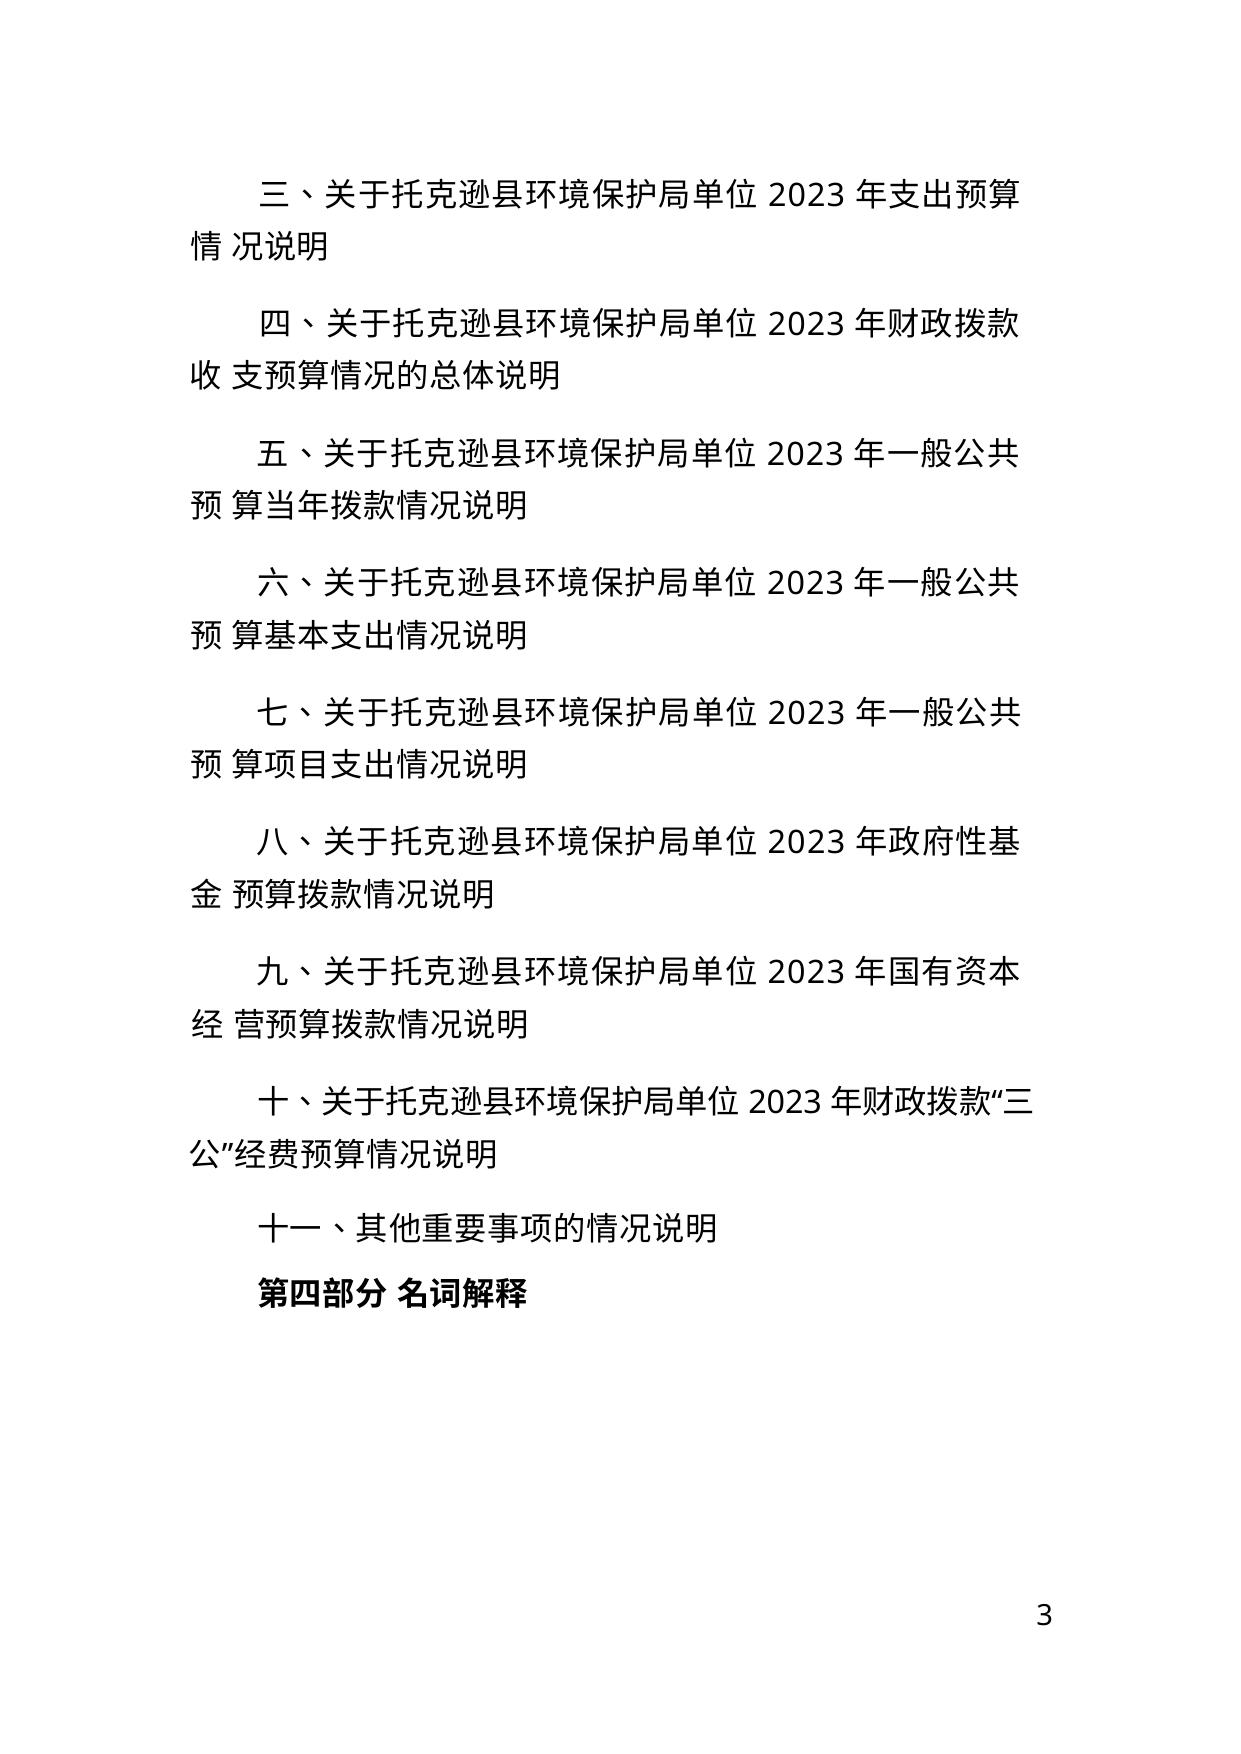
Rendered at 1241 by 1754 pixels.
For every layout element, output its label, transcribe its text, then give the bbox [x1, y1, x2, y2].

text 三、关于托克逊县环境保护局单位 2023 年支出预算情 况说明 [190, 172, 1053, 268]
text 第四部分 名词解释 [257, 1273, 1054, 1313]
text 五、关于托克逊县环境保护局单位 2023 年一般公共预 算当年拨款情况说明 [190, 431, 1053, 527]
text 七、关于托克逊县环境保护局单位 2023 年一般公共预 算项目支出情况说明 [190, 689, 1053, 786]
text 九、关于托克逊县环境保护局单位 2023 年国有资本经 营预算拨款情况说明 [191, 949, 1053, 1046]
text 六、关于托克逊县环境保护局单位 2023 年一般公共预 算基本支出情况说明 [190, 560, 1053, 657]
text 四、关于托克逊县环境保护局单位 2023 年财政拨款收 支预算情况的总体说明 [189, 301, 1053, 397]
text 十、关于托克逊县环境保护局单位 2023 年财政拨款“三 公”经费预算情况说明 [188, 1079, 1053, 1175]
text 八、关于托克逊县环境保护局单位 2023 年政府性基金 预算拨款情况说明 [190, 819, 1053, 916]
text 十一、其他重要事项的情况说明 [257, 1208, 1054, 1248]
